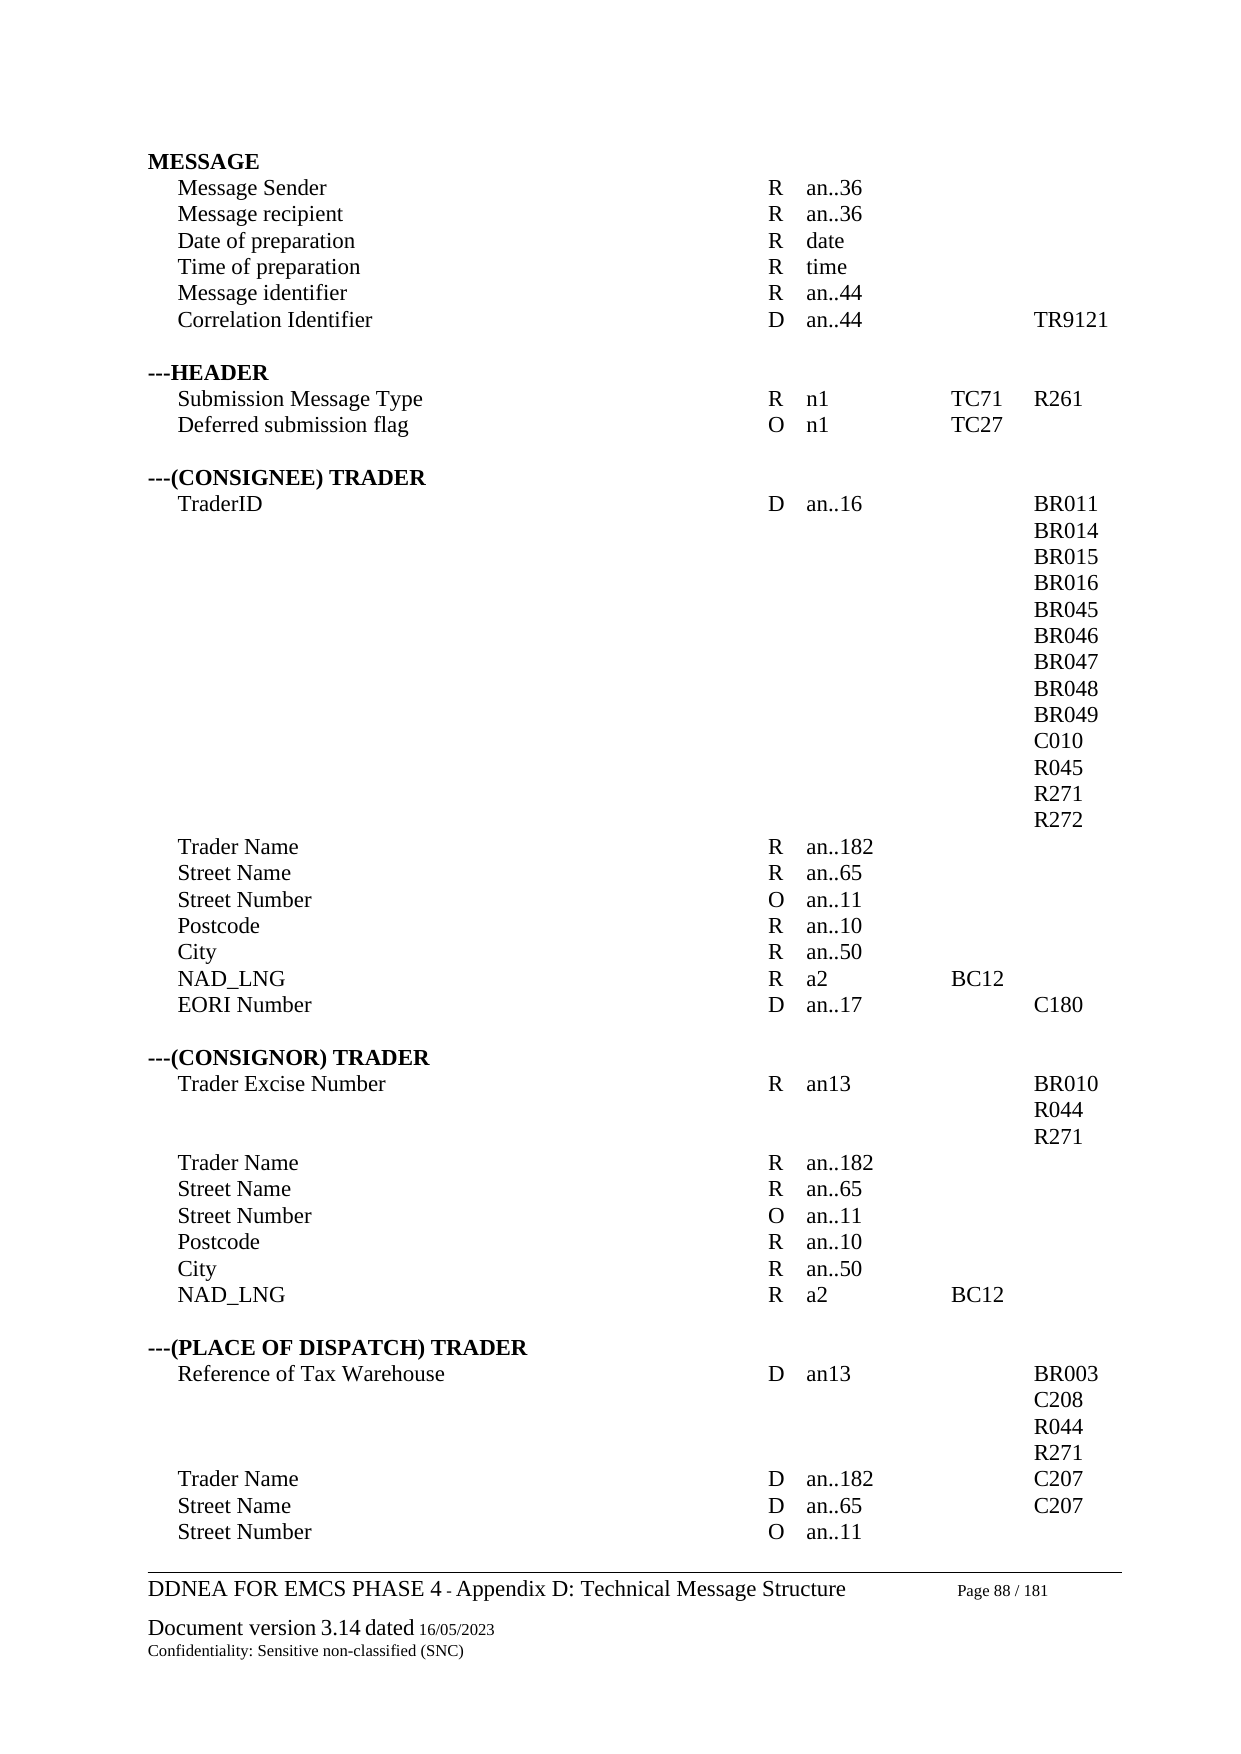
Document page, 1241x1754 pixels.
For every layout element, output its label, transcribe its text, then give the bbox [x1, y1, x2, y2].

text Reference of Tax Warehouse D an13 BR003 [148, 1360, 1122, 1386]
text Message identifier R an..44 [148, 279, 1122, 306]
text Message Sender R an..36 [148, 174, 1122, 200]
text BR046 [148, 622, 1122, 648]
text ---(CONSIGNEE) TRADER [148, 464, 1122, 490]
text Submission Message Type R n1 TC71 R261 [148, 385, 1122, 411]
text TraderID D an..16 BR011 [148, 490, 1122, 517]
text R044 [148, 1096, 1122, 1123]
text Street Name R an..65 [148, 859, 1122, 886]
text BR014 [148, 517, 1122, 543]
text BR015 [148, 543, 1122, 569]
text Street Number O an..11 [148, 1518, 1122, 1544]
text R271 [148, 1439, 1122, 1465]
text R044 [148, 1413, 1122, 1439]
text Street Number O an..11 [148, 886, 1122, 912]
text BR045 [148, 596, 1122, 622]
text Street Name D an..65 C207 [148, 1492, 1122, 1518]
text Street Name R an..65 [148, 1176, 1122, 1202]
text ---HEADER [148, 358, 1122, 385]
text Trader Name D an..182 C207 [148, 1465, 1122, 1492]
text BR049 [148, 701, 1122, 727]
text C010 [148, 727, 1122, 754]
text ---(CONSIGNOR) TRADER [148, 1044, 1122, 1070]
text BR047 [148, 648, 1122, 675]
text Trader Name R an..182 [148, 833, 1122, 859]
text C208 [148, 1386, 1122, 1413]
text Deferred submission flag O n1 TC27 [148, 411, 1122, 438]
text Postcode R an..10 [148, 1228, 1122, 1254]
text Time of preparation R time [148, 253, 1122, 279]
text NAD_LNG R a2 BC12 [148, 965, 1122, 991]
text Trader Excise Number R an13 BR010 [148, 1070, 1122, 1096]
text City R an..50 [148, 1254, 1122, 1281]
text Correlation Identifier D an..44 TR9121 [148, 306, 1122, 332]
text BR048 [148, 675, 1122, 701]
text EORI Number D an..17 C180 [148, 991, 1122, 1017]
text Street Number O an..11 [148, 1202, 1122, 1228]
text Postcode R an..10 [148, 912, 1122, 938]
text BR016 [148, 569, 1122, 596]
text R271 [148, 780, 1122, 807]
text City R an..50 [148, 938, 1122, 965]
text MESSAGE [148, 148, 1122, 174]
text Date of preparation R date [148, 227, 1122, 253]
text Trader Name R an..182 [148, 1149, 1122, 1176]
text ---(PLACE OF DISPATCH) TRADER [148, 1334, 1122, 1360]
text NAD_LNG R a2 BC12 [148, 1281, 1122, 1307]
text R272 [148, 807, 1122, 833]
text R271 [148, 1123, 1122, 1149]
text R045 [148, 754, 1122, 780]
text Message recipient R an..36 [148, 200, 1122, 227]
